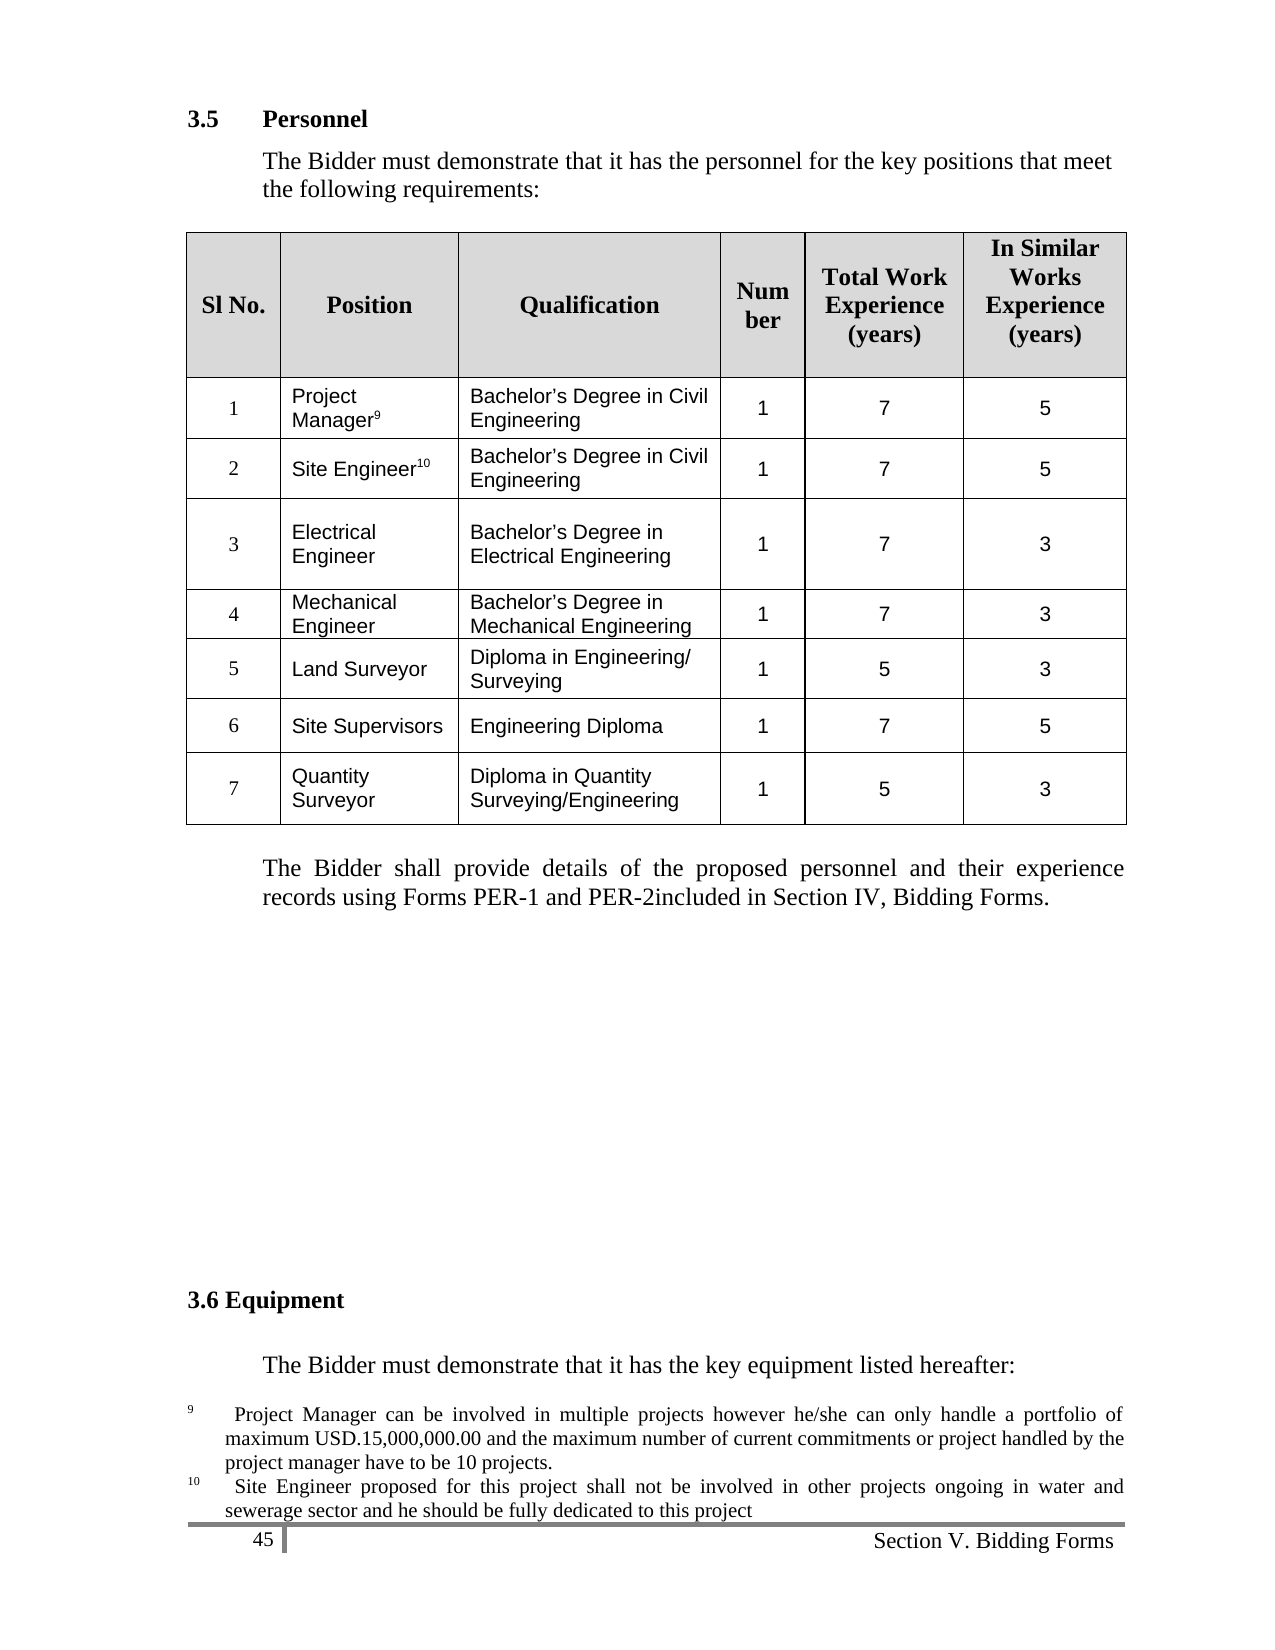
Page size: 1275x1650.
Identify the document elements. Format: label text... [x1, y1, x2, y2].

table_cell 3 [964, 590, 1126, 638]
table_cell 3 [187, 499, 280, 589]
list 3.6 Equipment [187, 1285, 1125, 1313]
table_cell Bachelor’s Degree in Electrical Engineering [459, 499, 720, 589]
text The Bidder must demonstrate that it has the personnel for the key positions that meet the following requirements: [262, 146, 1125, 203]
table_cell 5 [806, 639, 963, 698]
table_header In Similar Works Experience (years) [964, 233, 1126, 377]
table_cell Mechanical Engineer [281, 590, 458, 638]
table_cell Site Engineer [281, 439, 458, 498]
table_cell Bachelor’s Degree in Civil Engineering [459, 378, 720, 438]
table_cell 7 [806, 378, 963, 438]
table_cell 7 [806, 499, 963, 589]
table_cell Land Surveyor [281, 639, 458, 698]
table_header Qualification [459, 233, 720, 377]
table_cell Diploma in Quantity Surveying/Engineering [459, 753, 720, 824]
table_header Sl No. [187, 233, 280, 377]
table_header Number [721, 233, 804, 377]
table_cell 1 [721, 378, 804, 438]
table_cell 5 [187, 639, 280, 698]
table_cell 7 [806, 590, 963, 638]
table_header Total Work Experience (years) [806, 233, 963, 377]
table_cell Diploma in Engineering/ Surveying [459, 639, 720, 698]
table_cell 3 [964, 499, 1126, 589]
text 3.5 Personnel [187, 104, 1125, 133]
table_cell 6 [187, 699, 280, 752]
table_cell Engineering Diploma [459, 699, 720, 752]
text The Bidder shall provide details of the proposed personnel and their experience records using Forms PER-1 and PER-2included in Section IV, Bidding Forms. [262, 853, 1125, 911]
table_cell 7 [187, 753, 280, 824]
table_cell Bachelor’s Degree in Mechanical Engineering [459, 590, 720, 638]
table_cell 1 [721, 439, 804, 498]
table_cell Project Manager [281, 378, 458, 438]
table_cell 5 [964, 378, 1126, 438]
table_cell Site Supervisors [281, 699, 458, 752]
table_cell 1 [721, 639, 804, 698]
table_cell 5 [806, 753, 963, 824]
table_cell Electrical Engineer [281, 499, 458, 589]
table_cell 1 [721, 699, 804, 752]
table_cell Quantity Surveyor [281, 753, 458, 824]
table_cell 1 [721, 753, 804, 824]
table_cell 5 [964, 439, 1126, 498]
table_cell 7 [806, 439, 963, 498]
table_cell 2 [187, 439, 280, 498]
table_cell 5 [964, 699, 1126, 752]
table_cell 1 [187, 378, 280, 438]
table_cell Bachelor’s Degree in Civil Engineering [459, 439, 720, 498]
table_cell 1 [721, 499, 804, 589]
table_cell 4 [187, 590, 280, 638]
text The Bidder must demonstrate that it has the key equipment listed hereafter: [262, 1350, 1125, 1379]
table_header Position [281, 233, 458, 377]
table_cell 3 [964, 753, 1126, 824]
table_cell 1 [721, 590, 804, 638]
table_cell 7 [806, 699, 963, 752]
table_cell 3 [964, 639, 1126, 698]
